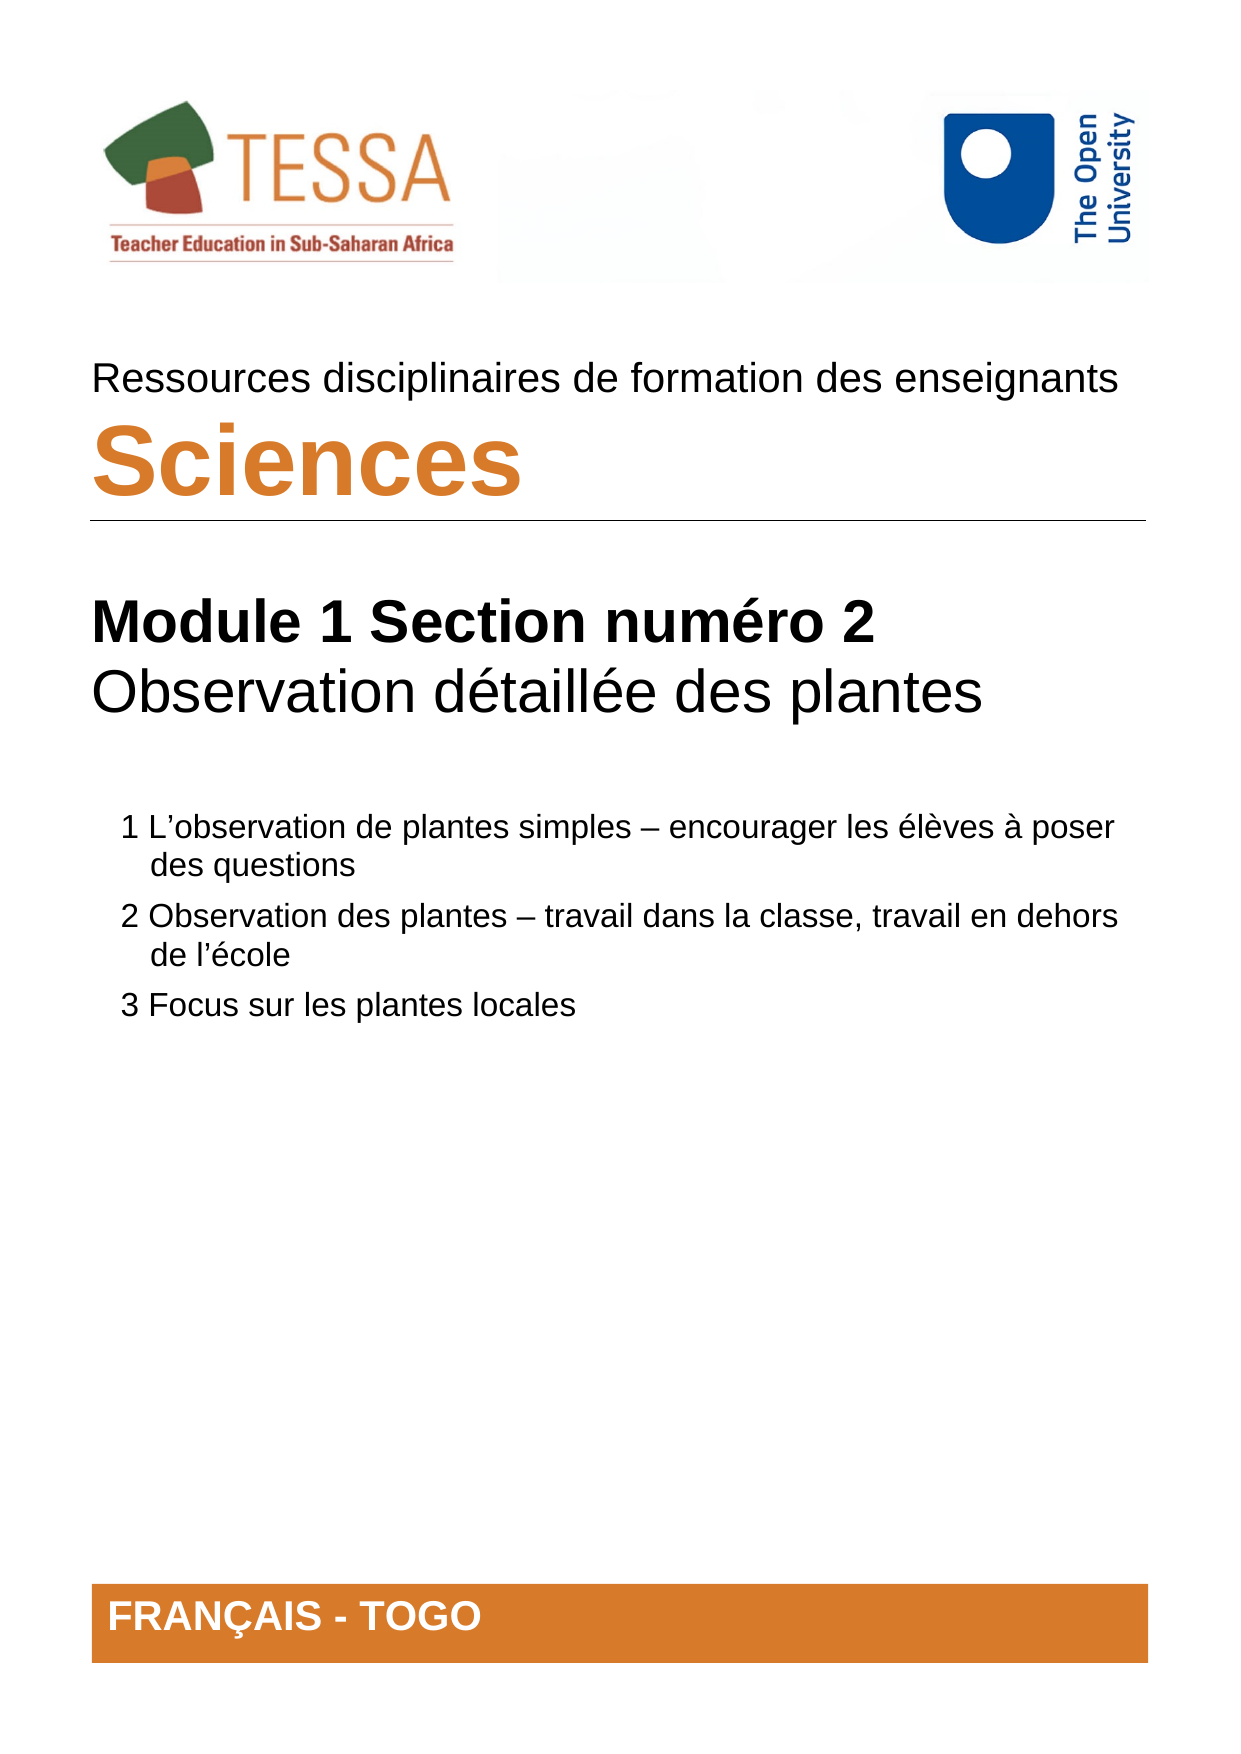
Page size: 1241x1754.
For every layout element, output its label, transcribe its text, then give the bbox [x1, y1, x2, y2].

text Sciences [91, 401, 1149, 516]
text 1 L’observation de plantes simples – encourager les élèves à poser des questions [120, 807, 1149, 884]
text 3 Focus sur les plantes locales [120, 986, 1149, 1024]
text Ressources disciplinaires de formation des enseignants [91, 353, 1149, 401]
picture [91, 90, 1150, 283]
text 2 Observation des plantes – travail dans la classe, travail en dehors de l’école [120, 896, 1149, 973]
text Module 1 Section numéro 2 Observation détaillée des plantes [91, 586, 1149, 725]
